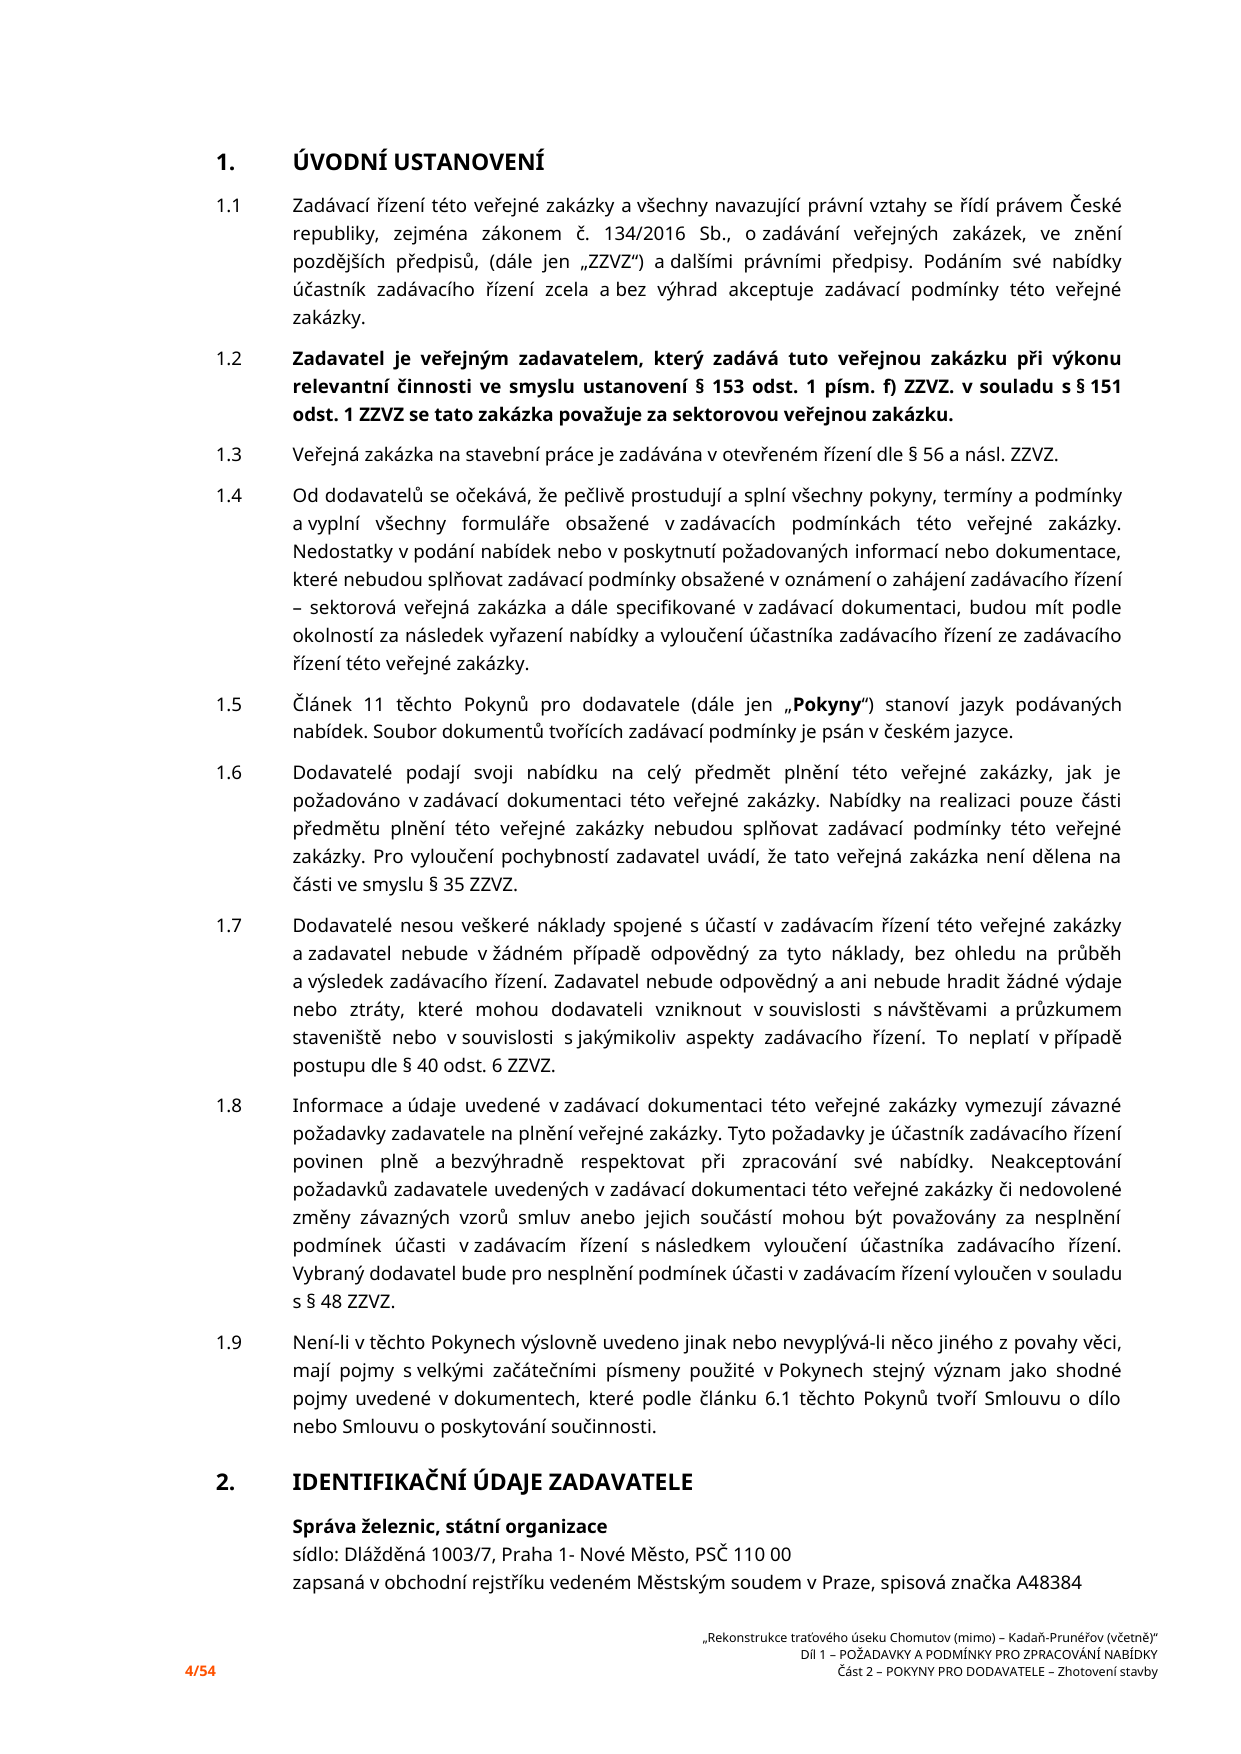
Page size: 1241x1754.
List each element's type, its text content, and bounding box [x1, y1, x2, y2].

text Článek 11 těchto Pokynů pro dodavatele (dále jen „Pokyny“) stanoví jazyk podávaných nabídek. Soubor dokumentů tvořících zadávací podmínky je psán v českém jazyce. [216, 691, 1122, 744]
text Není-li v těchto Pokynech výslovně uvedeno jinak nebo nevyplývá-li něco jiného z povahy věci, mají pojmy s velkými začátečními písmeny použité v Pokynech stejný význam jako shodné pojmy uvedené v dokumentech, které podle článku 6.1 těchto Pokynů tvoří Smlouvu o dílo nebo Smlouvu o poskytování součinnosti. [216, 1329, 1122, 1439]
text Dodavatelé podají svoji nabídku na celý předmět plnění této veřejné zakázky, jak je požadováno v zadávací dokumentaci této veřejné zakázky. Nabídky na realizaci pouze části předmětu plnění této veřejné zakázky nebudou splňovat zadávací podmínky této veřejné zakázky. Pro vyloučení pochybností zadavatel uvádí, že tato veřejná zakázka není dělena na části ve smyslu § 35 ZZVZ. [216, 759, 1122, 897]
text Správa železnic, státní organizace [292, 1513, 1122, 1539]
text IDENTIFIKAČNÍ ÚDAJE ZADAVATELE [216, 1466, 1122, 1498]
text Od dodavatelů se očekává, že pečlivě prostudují a splní všechny pokyny, termíny a podmínky a vyplní všechny formuláře obsažené v zadávacích podmínkách této veřejné zakázky. Nedostatky v podání nabídek nebo v poskytnutí požadovaných informací nebo dokumentace, které nebudou splňovat zadávací podmínky obsažené v oznámení o zahájení zadávacího řízení – sektorová veřejná zakázka a dále specifikované v zadávací dokumentaci, budou mít podle okolností za následek vyřazení nabídky a vyloučení účastníka zadávacího řízení ze zadávacího řízení této veřejné zakázky. [216, 482, 1122, 676]
text zapsaná v obchodní rejstříku vedeném Městským soudem v Praze, spisová značka A48384 [292, 1569, 1122, 1595]
text Zadavatel je veřejným zadavatelem, který zadává tuto veřejnou zakázku při výkonu relevantní činnosti ve smyslu ustanovení § 153 odst. 1 písm. f) ZZVZ. v souladu s § 151 odst. 1 ZZVZ se tato zakázka považuje za sektorovou veřejnou zakázku. [216, 345, 1122, 427]
text Veřejná zakázka na stavební práce je zadávána v otevřeném řízení dle § 56 a násl. ZZVZ. [216, 442, 1122, 467]
text Zadávací řízení této veřejné zakázky a všechny navazující právní vztahy se řídí právem České republiky, zejména zákonem č. 134/2016 Sb., o zadávání veřejných zakázek, ve znění pozdějších předpisů, (dále jen „ZZVZ“) a dalšími právními předpisy. Podáním své nabídky účastník zadávacího řízení zcela a bez výhrad akceptuje zadávací podmínky této veřejné zakázky. [216, 192, 1122, 330]
text Informace a údaje uvedené v zadávací dokumentaci této veřejné zakázky vymezují závazné požadavky zadavatele na plnění veřejné zakázky. Tyto požadavky je účastník zadávacího řízení povinen plně a bezvýhradně respektovat při zpracování své nabídky. Neakceptování požadavků zadavatele uvedených v zadávací dokumentaci této veřejné zakázky či nedovolené změny závazných vzorů smluv anebo jejich součástí mohou být považovány za nesplnění podmínek účasti v zadávacím řízení s následkem vyloučení účastníka zadávacího řízení. Vybraný dodavatel bude pro nesplnění podmínek účasti v zadávacím řízení vyloučen v souladu s § 48 ZZVZ. [216, 1093, 1122, 1314]
text sídlo: Dlážděná 1003/7, Praha 1- Nové Město, PSČ 110 00 [292, 1541, 1122, 1567]
text ÚVODNÍ USTANOVENÍ [216, 146, 1122, 177]
text Dodavatelé nesou veškeré náklady spojené s účastí v zadávacím řízení této veřejné zakázky a zadavatel nebude v žádném případě odpovědný za tyto náklady, bez ohledu na průběh a výsledek zadávacího řízení. Zadavatel nebude odpovědný a ani nebude hradit žádné výdaje nebo ztráty, které mohou dodavateli vzniknout v souvislosti s návštěvami a průzkumem staveniště nebo v souvislosti s jakýmikoliv aspekty zadávacího řízení. To neplatí v případě postupu dle § 40 odst. 6 ZZVZ. [216, 912, 1122, 1078]
